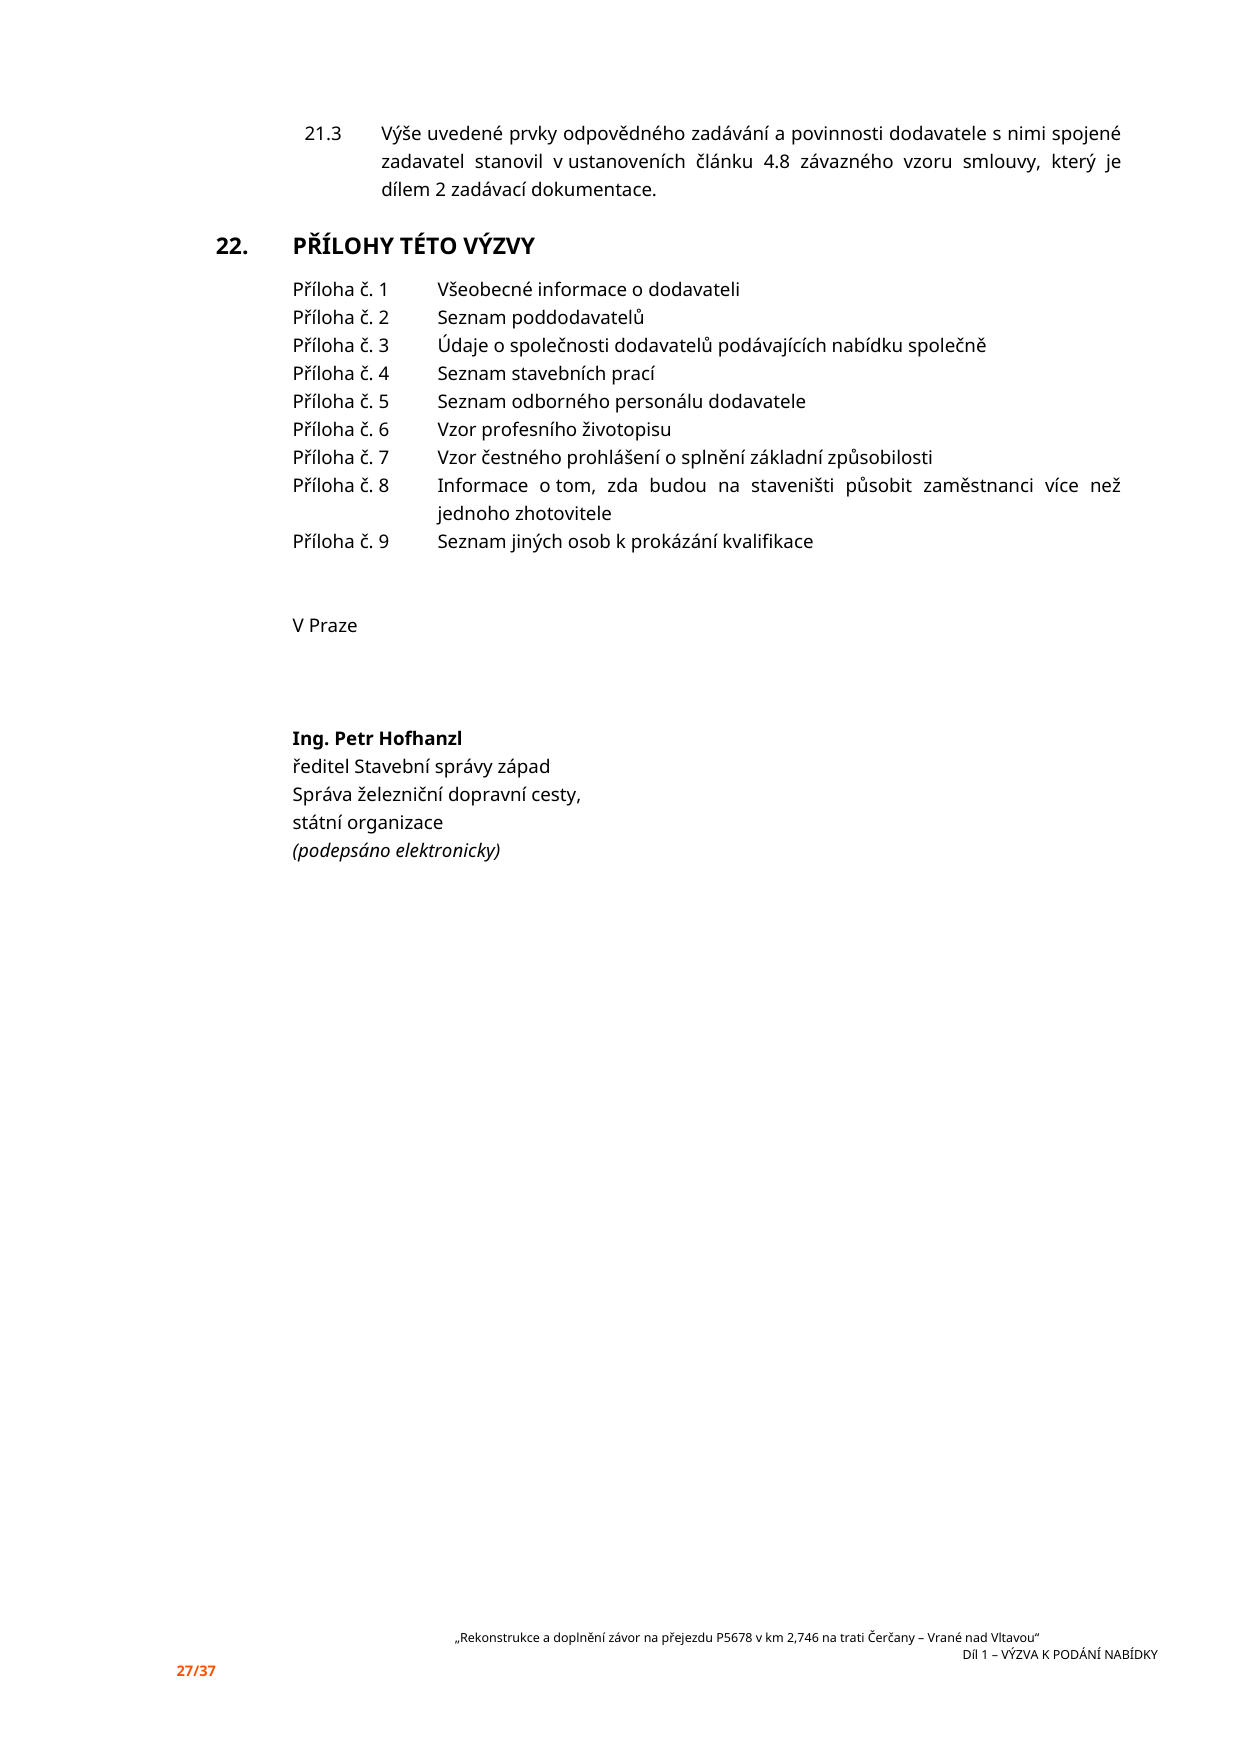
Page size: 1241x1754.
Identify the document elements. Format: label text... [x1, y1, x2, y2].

text Příloha č. 6 Vzor profesního životopisu [292, 417, 1122, 442]
text Příloha č. 3 Údaje o společnosti dodavatelů podávajících nabídku společně [292, 333, 1122, 358]
text Výše uvedené prvky odpovědného zadávání a povinnosti dodavatele s nimi spojené zadavatel stanovil v ustanoveních článku 4.8 závazného vzoru smlouvy, který je dílem 2 zadávací dokumentace. [304, 121, 1122, 202]
text ředitel Stavební správy západ [292, 753, 1122, 778]
text Příloha č. 8 Informace o tom, zda budou na staveništi působit zaměstnanci více než jednoho zhotovitele [292, 473, 1122, 526]
text Příloha č. 4 Seznam stavebních prací [292, 361, 1122, 386]
text Příloha č. 9 Seznam jiných osob k prokázání kvalifikace [292, 529, 1122, 554]
text Ing. Petr Hofhanzl [292, 725, 1122, 750]
text státní organizace [292, 809, 1122, 834]
text PŘÍLOHY TÉTO VÝZVY [216, 230, 1122, 261]
text Správa železniční dopravní cesty, [292, 781, 1122, 806]
text (podepsáno elektronicky) [292, 837, 1122, 862]
text Příloha č. 2 Seznam poddodavatelů [292, 304, 1122, 330]
text Příloha č. 7 Vzor čestného prohlášení o splnění základní způsobilosti [292, 445, 1122, 470]
text Příloha č. 1 Všeobecné informace o dodavateli [292, 277, 1122, 302]
text V Praze [292, 613, 1122, 638]
text Příloha č. 5 Seznam odborného personálu dodavatele [292, 389, 1122, 414]
